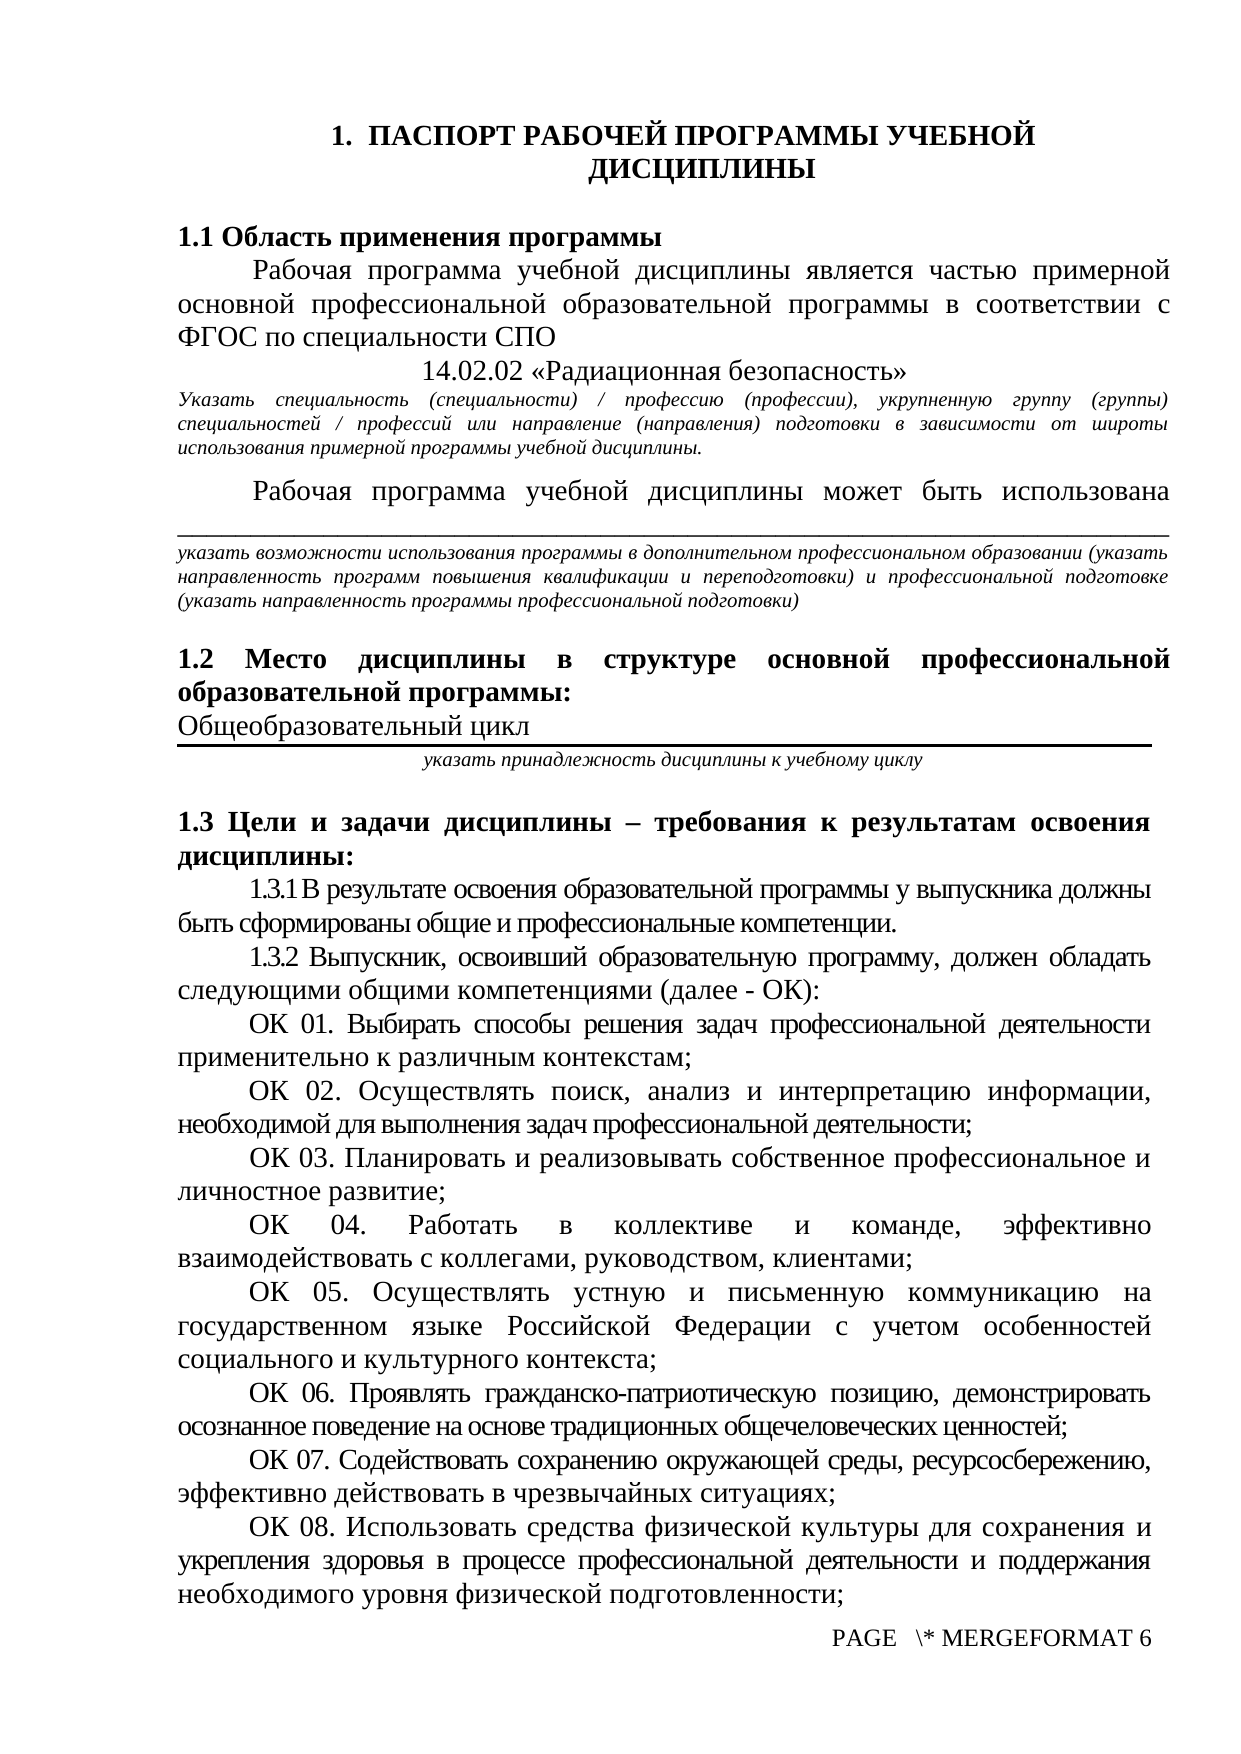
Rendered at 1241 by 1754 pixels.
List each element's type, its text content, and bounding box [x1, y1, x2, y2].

text указать возможности использования программы в дополнительном профессиональном образовании (указать направленность программ повышения квалификации и переподготовки) и профессиональной подготовке (указать направленность программы профессиональной подготовки) [177, 540, 1171, 612]
text указать принадлежность дисциплины к учебному циклу [177, 747, 1171, 771]
text 1.3.2 Выпускник, освоивший образовательную программу, должен обладать следующими общими компетенциями (далее - ОК): [177, 939, 1152, 1006]
text 1.1 Область применения программы [177, 219, 1171, 252]
text ОК 01. Выбирать способы решения задач профессиональной деятельности применительно к различным контекстам; [177, 1006, 1152, 1073]
text Рабочая программа учебной дисциплины является частью примерной основной профессиональной образовательной программы в соответствии с ФГОС по специальности СПО [177, 252, 1171, 353]
text ОК 07. Содействовать сохранению окружающей среды, ресурсосбережению, эффективно действовать в чрезвычайных ситуациях; [177, 1442, 1152, 1509]
text Указать специальность (специальности) / профессию (профессии), укрупненную группу (группы) специальностей / профессий или направление (направления) подготовки в зависимости от широты использования примерной программы учебной дисциплины. [177, 386, 1171, 459]
text ОК 04. Работать в коллективе и команде, эффективно взаимодействовать с коллегами, руководством, клиентами; [177, 1207, 1152, 1274]
list Паспорт рабочей ПРОГРАММЫ УЧЕБНОЙ ДИСЦИПЛИНЫ [215, 118, 1152, 185]
text 1.3.1 В результате освоения образовательной программы у выпускника должны быть сформированы общие и профессиональные компетенции. [177, 872, 1152, 939]
text 1.2 Место дисциплины в структуре основной профессиональной образовательной программы: [177, 641, 1171, 708]
text ОК 06. Проявлять гражданско-патриотическую позицию, демонстрировать осознанное поведение на основе традиционных общечеловеческих ценностей; [177, 1375, 1152, 1442]
text ОК 05. Осуществлять устную и письменную коммуникацию на государственном языке Российской Федерации с учетом особенностей социального и культурного контекста; [177, 1274, 1152, 1375]
text ОК 08. Использовать средства физической культуры для сохранения и укрепления здоровья в процессе профессиональной деятельности и поддержания необходимого уровня физической подготовленности; [177, 1509, 1152, 1609]
text ОК 02. Осуществлять поиск, анализ и интерпретацию информации, необходимой для выполнения задач профессиональной деятельности; [177, 1073, 1152, 1140]
text 14.02.02 «Радиационная безопасность» [177, 353, 1152, 386]
text ОК 03. Планировать и реализовывать собственное профессиональное и личностное развитие; [177, 1140, 1152, 1207]
text Рабочая программа учебной дисциплины может быть использована ____________________________________________________________________ [177, 473, 1171, 540]
text Общеобразовательный цикл [177, 708, 1152, 744]
text 1.3 Цели и задачи дисциплины – требования к результатам освоения дисциплины: [177, 804, 1152, 872]
